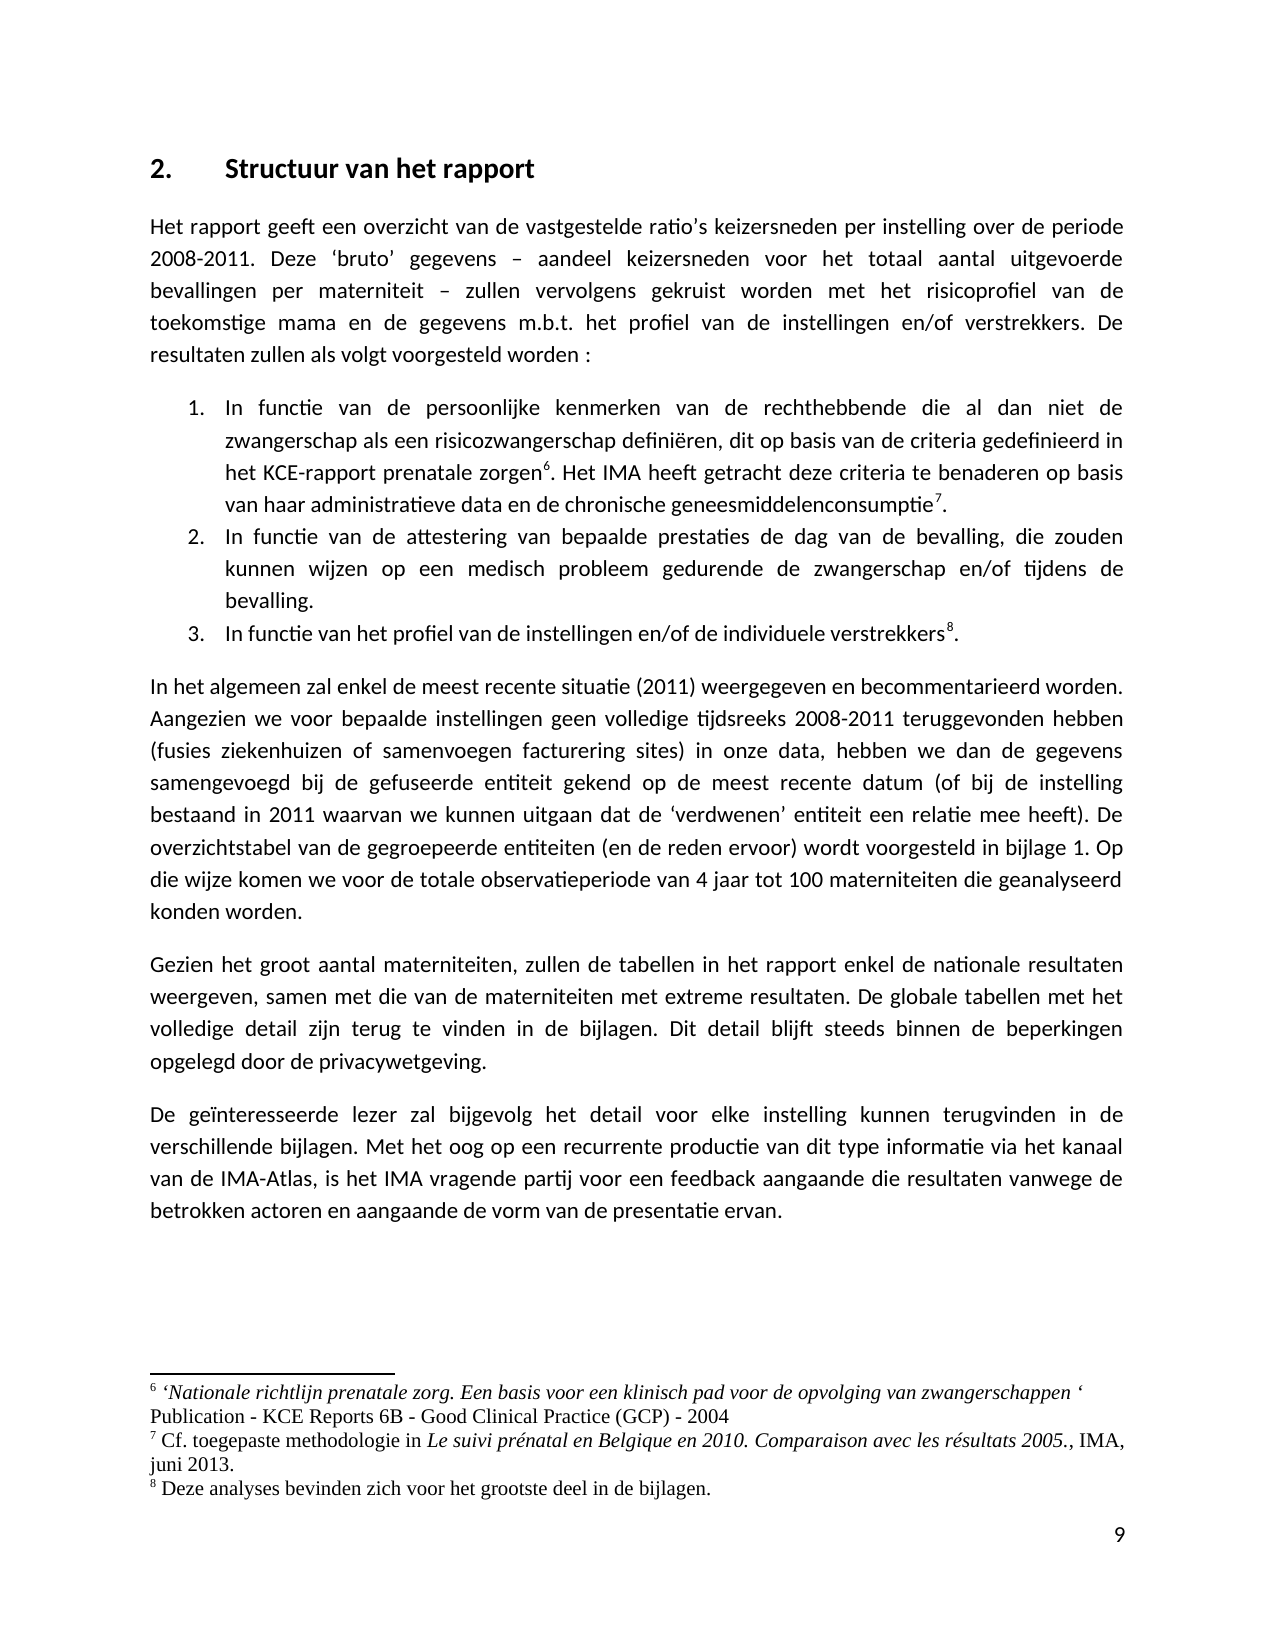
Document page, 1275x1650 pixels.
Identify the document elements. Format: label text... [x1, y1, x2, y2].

list In functie van de persoonlijke kenmerken van de rechthebbende die al dan niet de zwangerschap als een risicozwangerschap definiëren, dit op basis van de criteria gedefinieerd in het KCE-rapport prenatale zorgen. Het IMA heeft getracht deze criteria te benaderen op basis van haar administratieve data en de chronische geneesmiddelenconsumptie. [187, 393, 1125, 518]
text 2. Structuur van het rapport [150, 150, 1125, 186]
list In functie van het profiel van de instellingen en/of de individuele verstrekkers. [187, 619, 1125, 647]
text In het algemeen zal enkel de meest recente situatie (2011) weergegeven en becommentarieerd worden. Aangezien we voor bepaalde instellingen geen volledige tijdsreeks 2008-2011 teruggevonden hebben (fusies ziekenhuizen of samenvoegen facturering sites) in onze data, hebben we dan de gegevens samengevoegd bij de gefuseerde entiteit gekend op de meest recente datum (of bij de instelling bestaand in 2011 waarvan we kunnen uitgaan dat de ‘verdwenen’ entiteit een relatie mee heeft). De overzichtstabel van de gegroepeerde entiteiten (en de reden ervoor) wordt voorgesteld in bijlage 1. Op die wijze komen we voor de totale observatieperiode van 4 jaar tot 100 materniteiten die geanalyseerd konden worden. [150, 672, 1125, 925]
list In functie van de attestering van bepaalde prestaties de dag van de bevalling, die zouden kunnen wijzen op een medisch probleem gedurende de zwangerschap en/of tijdens de bevalling. [187, 522, 1125, 615]
text Gezien het groot aantal materniteiten, zullen de tabellen in het rapport enkel de nationale resultaten weergeven, samen met die van de materniteiten met extreme resultaten. De globale tabellen met het volledige detail zijn terug te vinden in de bijlagen. Dit detail blijft steeds binnen de beperkingen opgelegd door de privacywetgeving. [150, 950, 1125, 1075]
text Het rapport geeft een overzicht van de vastgestelde ratio’s keizersneden per instelling over de periode 2008-2011. Deze ‘bruto’ gegevens – aandeel keizersneden voor het totaal aantal uitgevoerde bevallingen per materniteit – zullen vervolgens gekruist worden met het risicoprofiel van de toekomstige mama en de gegevens m.b.t. het profiel van de instellingen en/of verstrekkers. De resultaten zullen als volgt voorgesteld worden : [150, 212, 1125, 368]
text De geïnteresseerde lezer zal bijgevolg het detail voor elke instelling kunnen terugvinden in de verschillende bijlagen. Met het oog op een recurrente productie van dit type informatie via het kanaal van de IMA-Atlas, is het IMA vragende partij voor een feedback aangaande die resultaten vanwege de betrokken actoren en aangaande de vorm van de presentatie ervan. [150, 1100, 1125, 1224]
